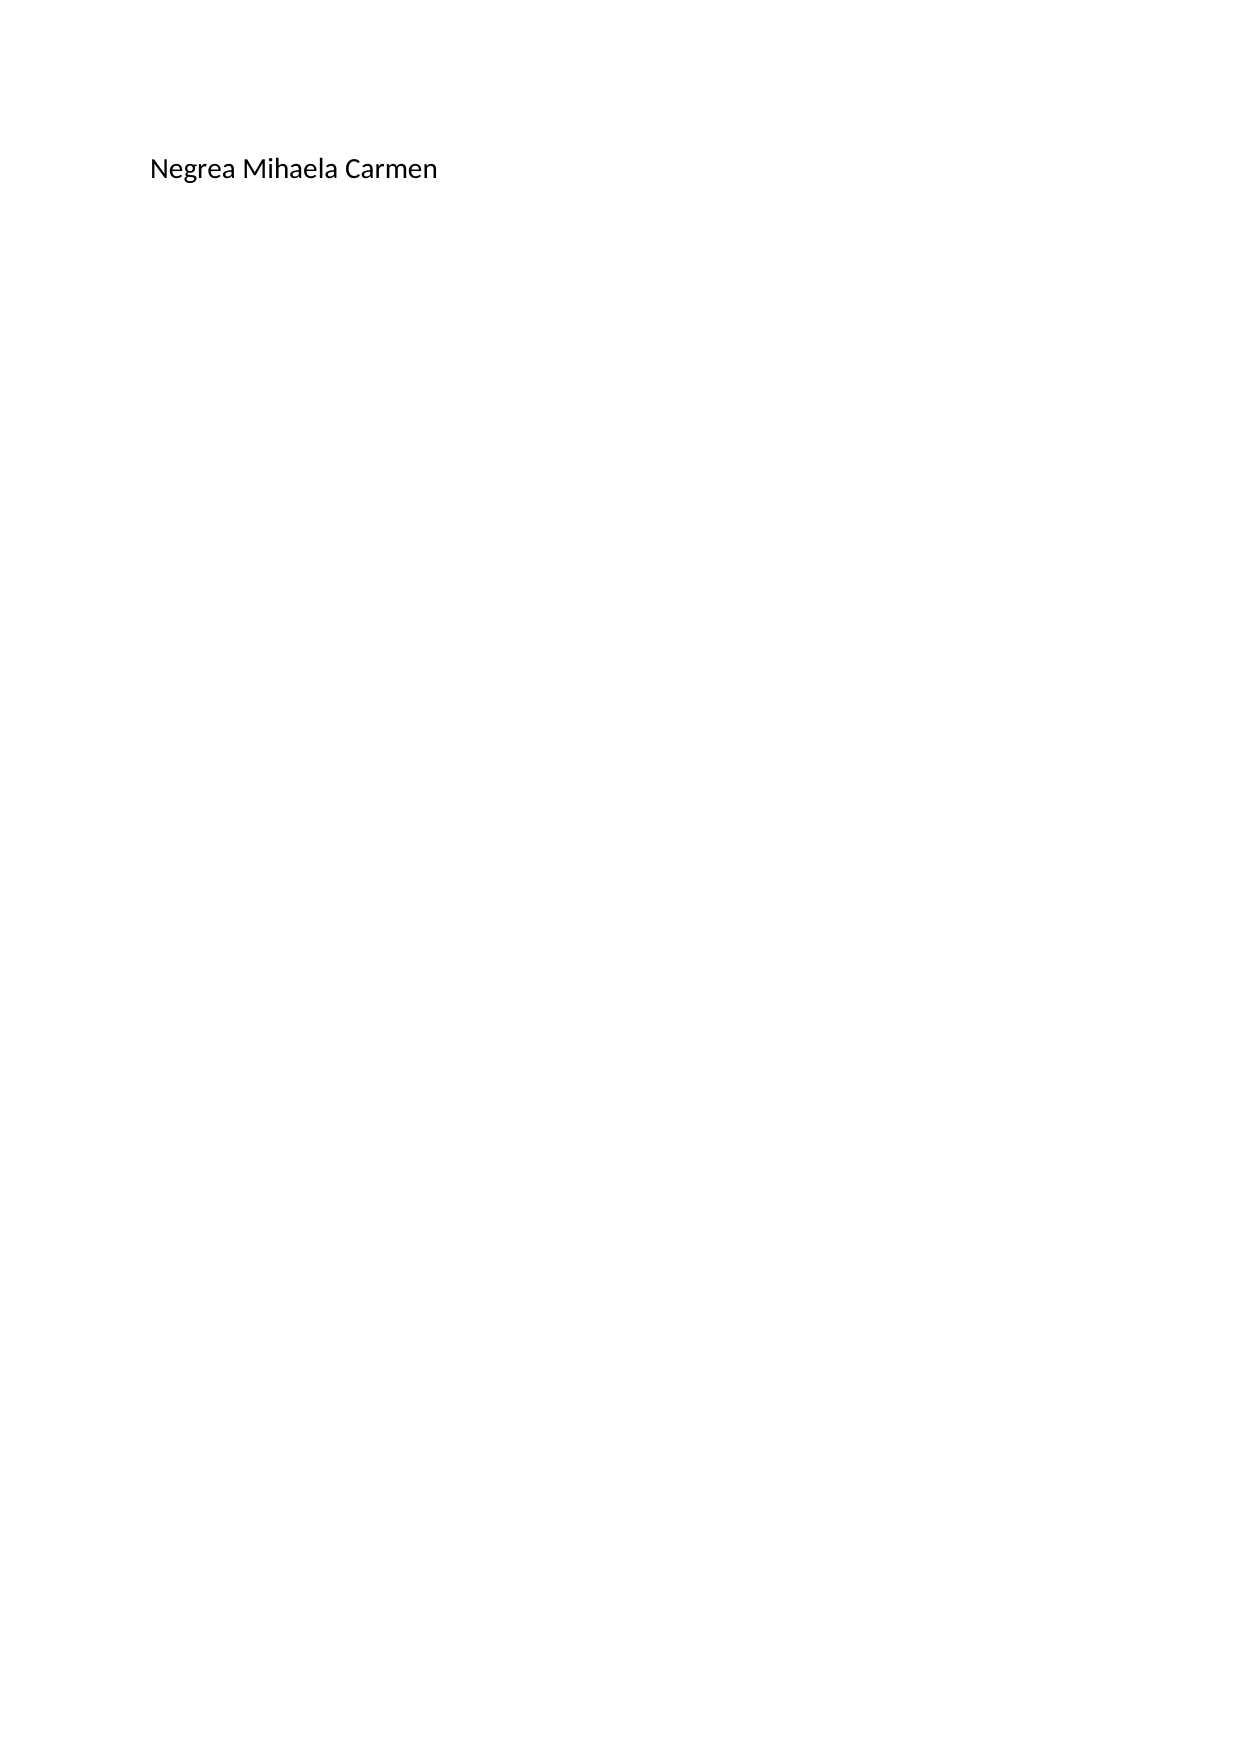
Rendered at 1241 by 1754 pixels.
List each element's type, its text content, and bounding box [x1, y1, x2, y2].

text Negrea Mihaela Carmen [150, 150, 1090, 186]
